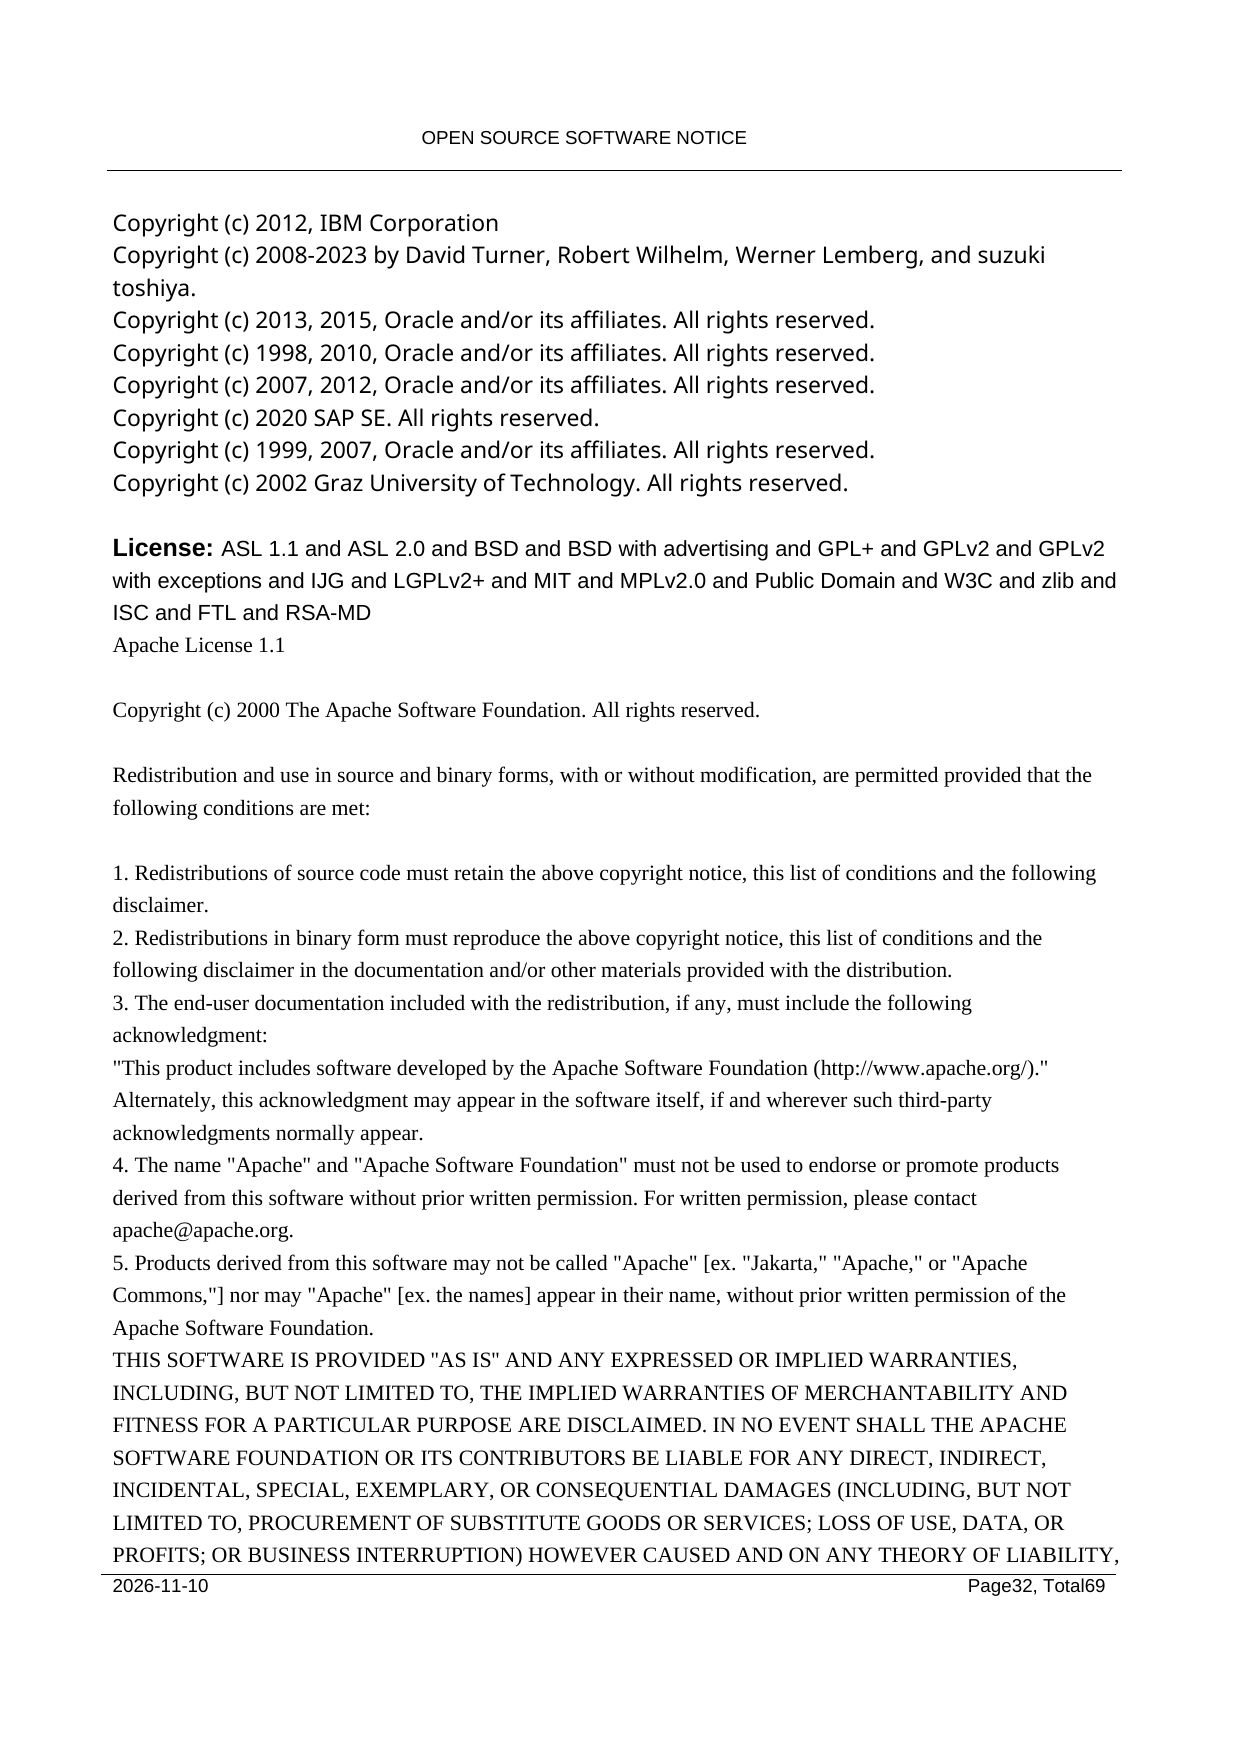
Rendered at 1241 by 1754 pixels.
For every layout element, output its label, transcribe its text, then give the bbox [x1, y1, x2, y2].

text License: ASL 1.1 and ASL 2.0 and BSD and BSD with advertising and GPL+ and GPLv2 and GPLv2 with exceptions and IJG and LGPLv2+ and MIT and MPLv2.0 and Public Domain and W3C and zlib and ISC and FTL and RSA-MD [112, 531, 1128, 629]
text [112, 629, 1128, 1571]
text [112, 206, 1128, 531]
